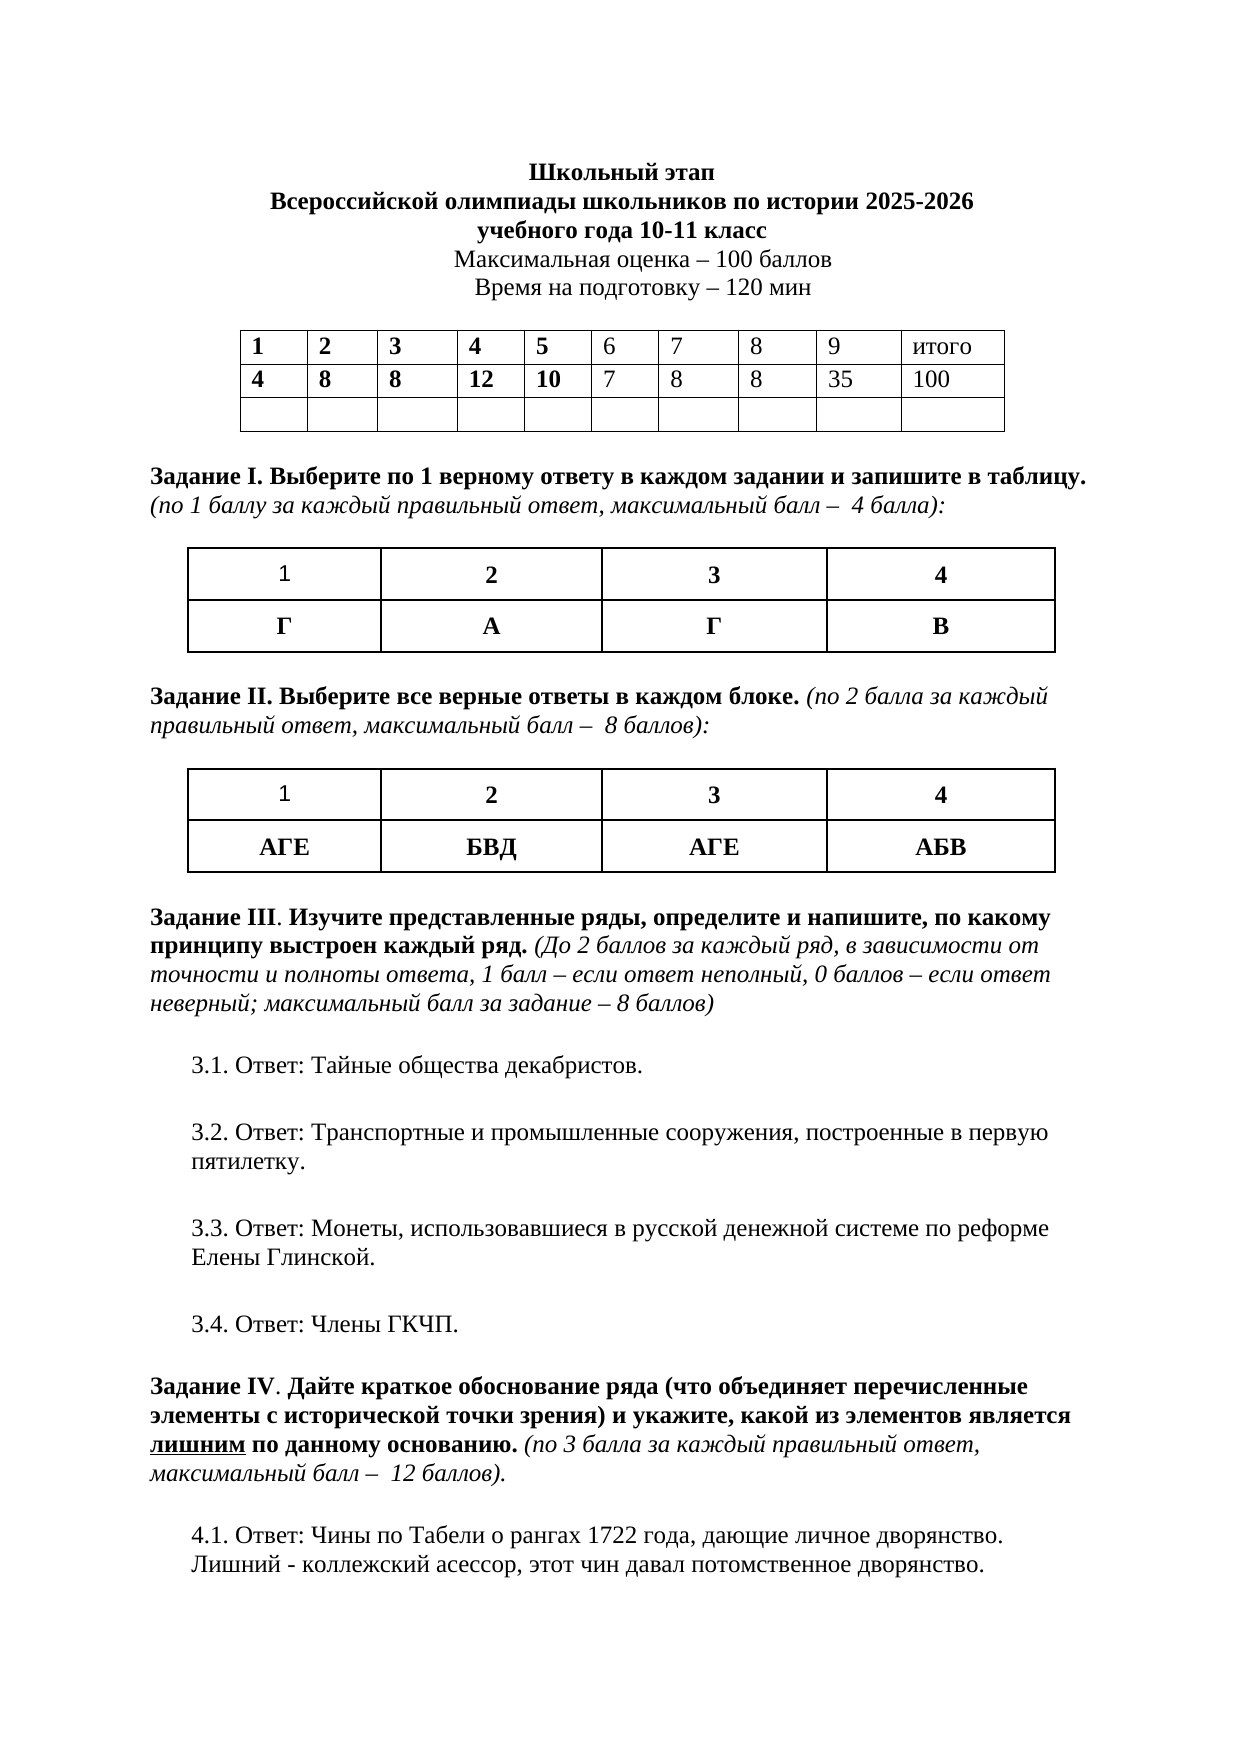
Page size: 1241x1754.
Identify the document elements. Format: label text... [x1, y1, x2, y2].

table_cell 100 [902, 365, 1004, 397]
text Максимальная оценка – 100 баллов [191, 244, 1094, 272]
table_cell 12 [458, 365, 524, 397]
text 3.4. Ответ: Члены ГКЧП. [191, 1309, 1094, 1338]
text 3.3. Ответ: Монеты, использовавшиеся в русской денежной системе по реформе Елены Глинской. [191, 1213, 1094, 1271]
text Задание II. Выберите все верные ответы в каждом блоке. (по 2 балла за каждый правильный ответ, максимальный балл – 8 баллов): [150, 681, 1094, 739]
table_cell 8 [659, 365, 738, 397]
text Всероссийской олимпиады школьников по истории 2025-2026 учебного года 10-11 класс [260, 186, 984, 244]
table_header 6 [592, 331, 658, 363]
table_header 8 [739, 331, 816, 363]
table_cell [458, 398, 524, 431]
table_header 5 [525, 331, 591, 363]
table_header 9 [817, 331, 901, 363]
table_cell [659, 398, 738, 431]
text Задание I. Выберите по 1 верному ответу в каждом задании и запишите в таблицу. (по 1 баллу за каждый правильный ответ, максимальный балл – 4 балла): [150, 461, 1094, 518]
table_header 3 [378, 331, 457, 363]
table_cell 8 [378, 365, 457, 397]
table_cell [739, 398, 816, 431]
table_cell 10 [525, 365, 591, 397]
table_header итого [902, 331, 1004, 363]
table_cell [817, 398, 901, 431]
table_cell 8 [739, 365, 816, 397]
table_cell [241, 398, 307, 431]
text 4.1. Ответ: Чины по Табели о рангах 1722 года, дающие личное дворянство. Лишний - коллежский асессор, этот чин давал потомственное дворянство. [191, 1520, 1094, 1604]
table_header 2 [308, 331, 377, 363]
table_header 1 [241, 331, 307, 363]
table_header 4 [458, 331, 524, 363]
table_cell 8 [308, 365, 377, 397]
table_cell [378, 398, 457, 431]
table_header 7 [659, 331, 738, 363]
text Школьный этап [260, 157, 984, 186]
table_cell [902, 398, 1004, 431]
table_cell 35 [817, 365, 901, 397]
text 3.2. Ответ: Транспортные и промышленные сооружения, построенные в первую пятилетку. [191, 1117, 1094, 1175]
table_cell [525, 398, 591, 431]
table_cell 7 [592, 365, 658, 397]
text 3.1. Ответ: Тайные общества декабристов. [191, 1050, 1094, 1079]
table_cell [592, 398, 658, 431]
text Время на подготовку – 120 мин [191, 272, 1094, 301]
text Задание IV. Дайте краткое обоснование ряда (что объединяет перечисленные элементы с исторической точки зрения) и укажите, какой из элементов является лишним по данному основанию. (по 3 балла за каждый правильный ответ, максимальный балл – 12 баллов). [150, 1371, 1094, 1486]
table_cell 4 [241, 365, 307, 397]
table_cell [308, 398, 377, 431]
text Задание III. Изучите представленные ряды, определите и напишите, по какому принципу выстроен каждый ряд. (До 2 баллов за каждый ряд, в зависимости от точности и полноты ответа, 1 балл – если ответ неполный, 0 баллов – если ответ неверный; максимальный балл за задание – 8 баллов) [150, 902, 1094, 1017]
